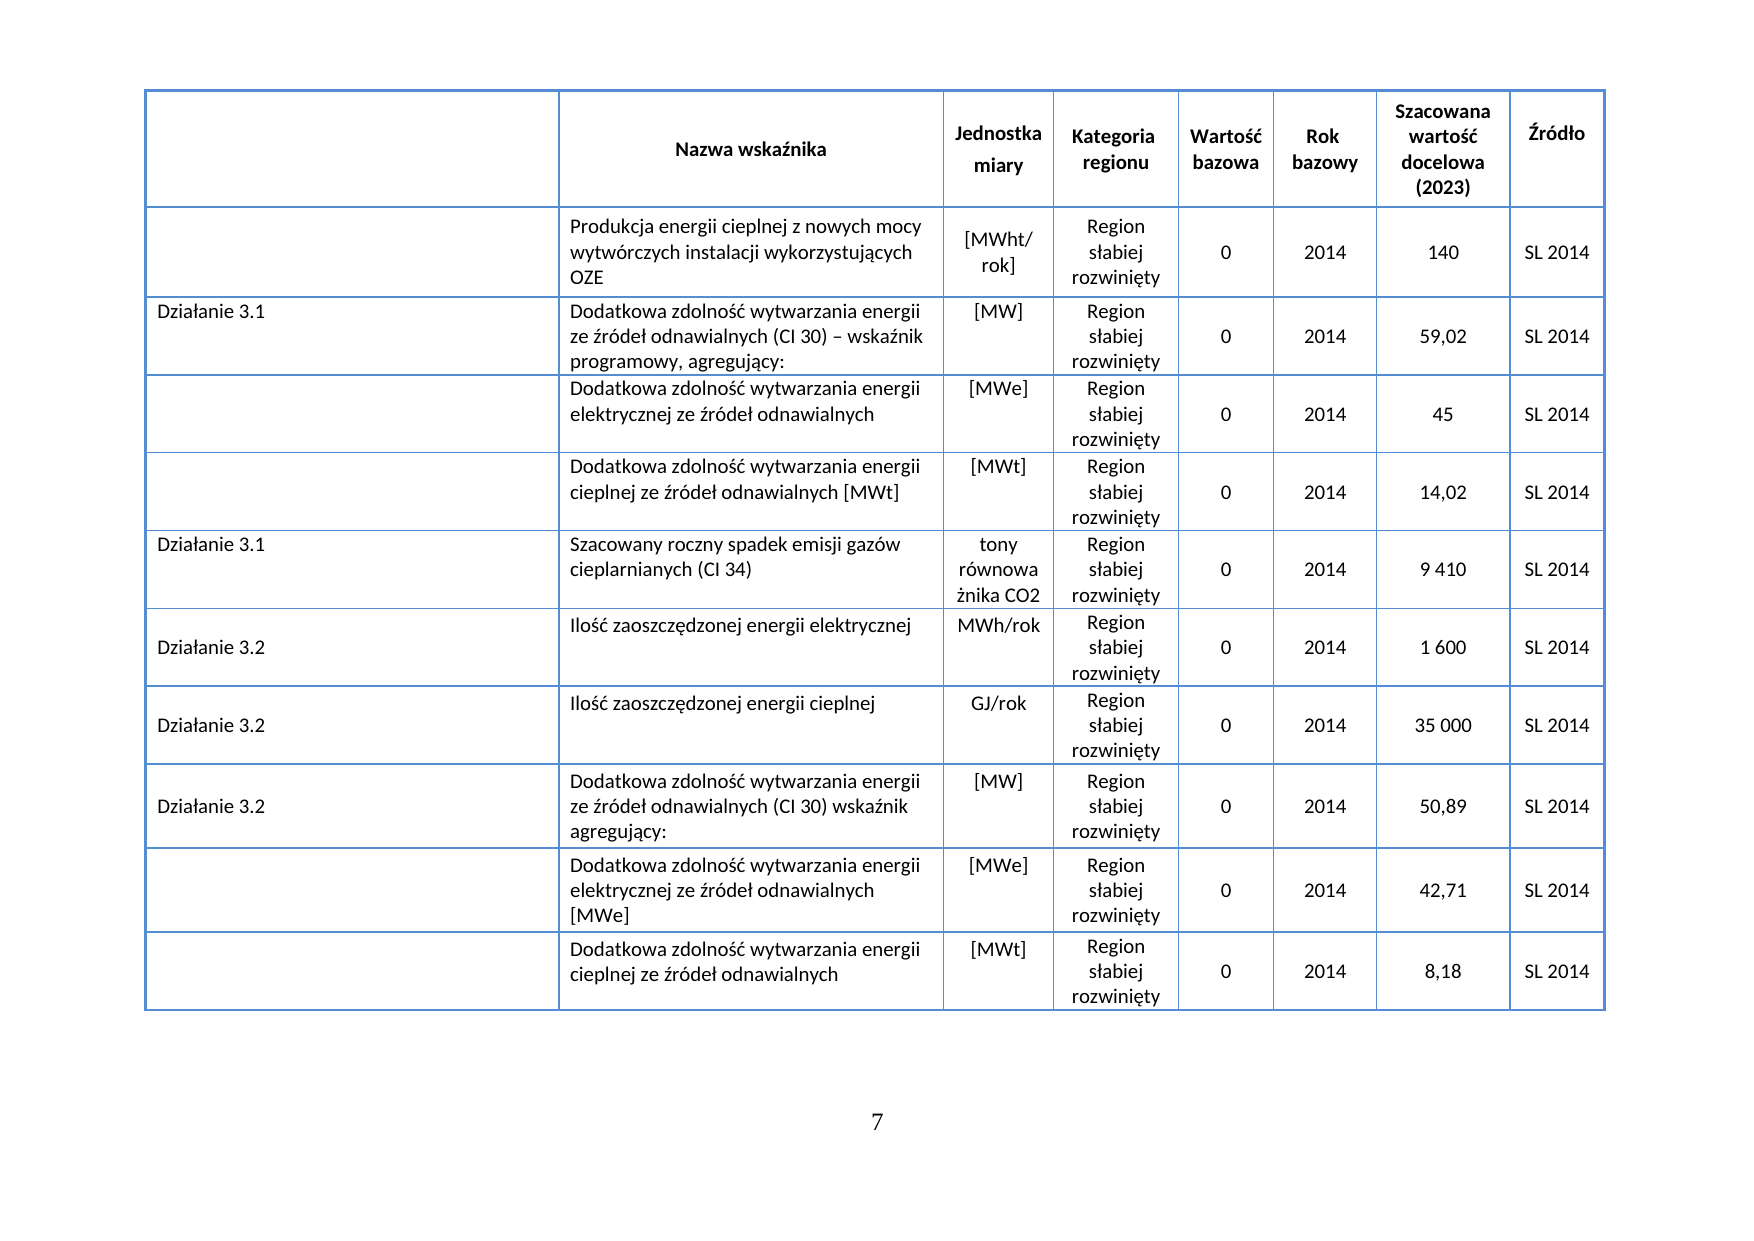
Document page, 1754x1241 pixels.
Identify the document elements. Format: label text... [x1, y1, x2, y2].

table_cell 59,02 [1377, 298, 1509, 374]
table_cell 2014 [1274, 208, 1376, 296]
table_cell Dodatkowa zdolność wytwarzania energii ze źródeł odnawialnych (CI 30) – wskaźnik programowy, agregujący: [560, 298, 943, 374]
table_cell Region słabiej rozwinięty [1054, 531, 1178, 607]
table_cell 0 [1179, 849, 1273, 931]
table_cell Działanie 3.2 [147, 765, 558, 847]
table_cell [MWe] [944, 849, 1053, 931]
table_cell Region słabiej rozwinięty [1054, 687, 1178, 763]
table_header Szacowana wartość docelowa (2023) [1377, 92, 1509, 206]
table_cell 45 [1377, 376, 1509, 452]
table_cell Region słabiej rozwinięty [1054, 208, 1178, 296]
table_cell Region słabiej rozwinięty [1054, 376, 1178, 452]
table_cell [147, 933, 558, 1009]
table_cell Działanie 3.1 [147, 298, 558, 374]
table_cell 2014 [1274, 531, 1376, 607]
table_header Wartość bazowa [1179, 92, 1273, 206]
table_cell Działanie 3.2 [147, 687, 558, 763]
table_cell 14,02 [1377, 453, 1509, 530]
table_cell Działanie 3.2 [147, 609, 558, 685]
table_cell [147, 849, 558, 931]
table_header Źródło [1511, 92, 1603, 206]
table_cell Dodatkowa zdolność wytwarzania energii elektrycznej ze źródeł odnawialnych [560, 376, 943, 452]
table_cell 0 [1179, 765, 1273, 847]
table_cell Działanie 3.1 [147, 531, 558, 607]
table_cell 8,18 [1377, 933, 1509, 1009]
table_cell 0 [1179, 376, 1273, 452]
table_header [147, 92, 558, 206]
table_cell [MWt] [944, 453, 1053, 530]
table_cell Region słabiej rozwinięty [1054, 765, 1178, 847]
table_header Kategoria regionu [1054, 92, 1178, 206]
table_cell Ilość zaoszczędzonej energii elektrycznej [560, 609, 943, 685]
table_cell SL 2014 [1511, 298, 1603, 374]
table_cell Region słabiej rozwinięty [1054, 298, 1178, 374]
table_cell 2014 [1274, 453, 1376, 530]
table_cell SL 2014 [1511, 376, 1603, 452]
table_cell Region słabiej rozwinięty [1054, 849, 1178, 931]
table_cell tony równoważnika CO2 [944, 531, 1053, 607]
table_cell [MWe] [944, 376, 1053, 452]
table_header Rok bazowy [1274, 92, 1376, 206]
table_cell Dodatkowa zdolność wytwarzania energii elektrycznej ze źródeł odnawialnych [MWe] [560, 849, 943, 931]
table_cell [MWht/rok] [944, 208, 1053, 296]
table_cell Produkcja energii cieplnej z nowych mocy wytwórczych instalacji wykorzystujących OZE [560, 208, 943, 296]
table_cell 0 [1179, 531, 1273, 607]
table_cell SL 2014 [1511, 453, 1603, 530]
table_cell 2014 [1274, 609, 1376, 685]
table_cell 2014 [1274, 298, 1376, 374]
table_cell 140 [1377, 208, 1509, 296]
table_cell SL 2014 [1511, 609, 1603, 685]
table_cell [147, 453, 558, 530]
table_cell GJ/rok [944, 687, 1053, 763]
table_header Nazwa wskaźnika [560, 92, 943, 206]
table_cell 1 600 [1377, 609, 1509, 685]
table_cell 42,71 [1377, 849, 1509, 931]
table_cell MWh/rok [944, 609, 1053, 685]
table_cell Region słabiej rozwinięty [1054, 453, 1178, 530]
table_cell [MW] [944, 298, 1053, 374]
table_cell SL 2014 [1511, 208, 1603, 296]
table_cell SL 2014 [1511, 849, 1603, 931]
table_cell SL 2014 [1511, 531, 1603, 607]
table_cell SL 2014 [1511, 765, 1603, 847]
table_cell 2014 [1274, 376, 1376, 452]
table_cell Dodatkowa zdolność wytwarzania energii ze źródeł odnawialnych (CI 30) wskaźnik agregujący: [560, 765, 943, 847]
table_cell Dodatkowa zdolność wytwarzania energii cieplnej ze źródeł odnawialnych [MWt] [560, 453, 943, 530]
table_cell 9 410 [1377, 531, 1509, 607]
table_cell 2014 [1274, 933, 1376, 1009]
table_cell 2014 [1274, 687, 1376, 763]
table_cell SL 2014 [1511, 933, 1603, 1009]
table_cell Szacowany roczny spadek emisji gazów cieplarnianych (CI 34) [560, 531, 943, 607]
table_cell [147, 208, 558, 296]
table_cell 0 [1179, 208, 1273, 296]
table_cell 0 [1179, 453, 1273, 530]
table_cell 0 [1179, 687, 1273, 763]
table_cell [147, 376, 558, 452]
table_cell 2014 [1274, 849, 1376, 931]
table_cell 0 [1179, 609, 1273, 685]
table_cell Ilość zaoszczędzonej energii cieplnej [560, 687, 943, 763]
table_cell 0 [1179, 933, 1273, 1009]
table_cell Region słabiej rozwinięty [1054, 609, 1178, 685]
table_cell 50,89 [1377, 765, 1509, 847]
table_cell [MWt] [944, 933, 1053, 1009]
table_cell Dodatkowa zdolność wytwarzania energii cieplnej ze źródeł odnawialnych [560, 933, 943, 1009]
table_cell Region słabiej rozwinięty [1054, 933, 1178, 1009]
table_cell [MW] [944, 765, 1053, 847]
table_cell 0 [1179, 298, 1273, 374]
table_header Jednostka miary [944, 92, 1053, 206]
table_cell SL 2014 [1511, 687, 1603, 763]
table_cell 35 000 [1377, 687, 1509, 763]
table_cell 2014 [1274, 765, 1376, 847]
